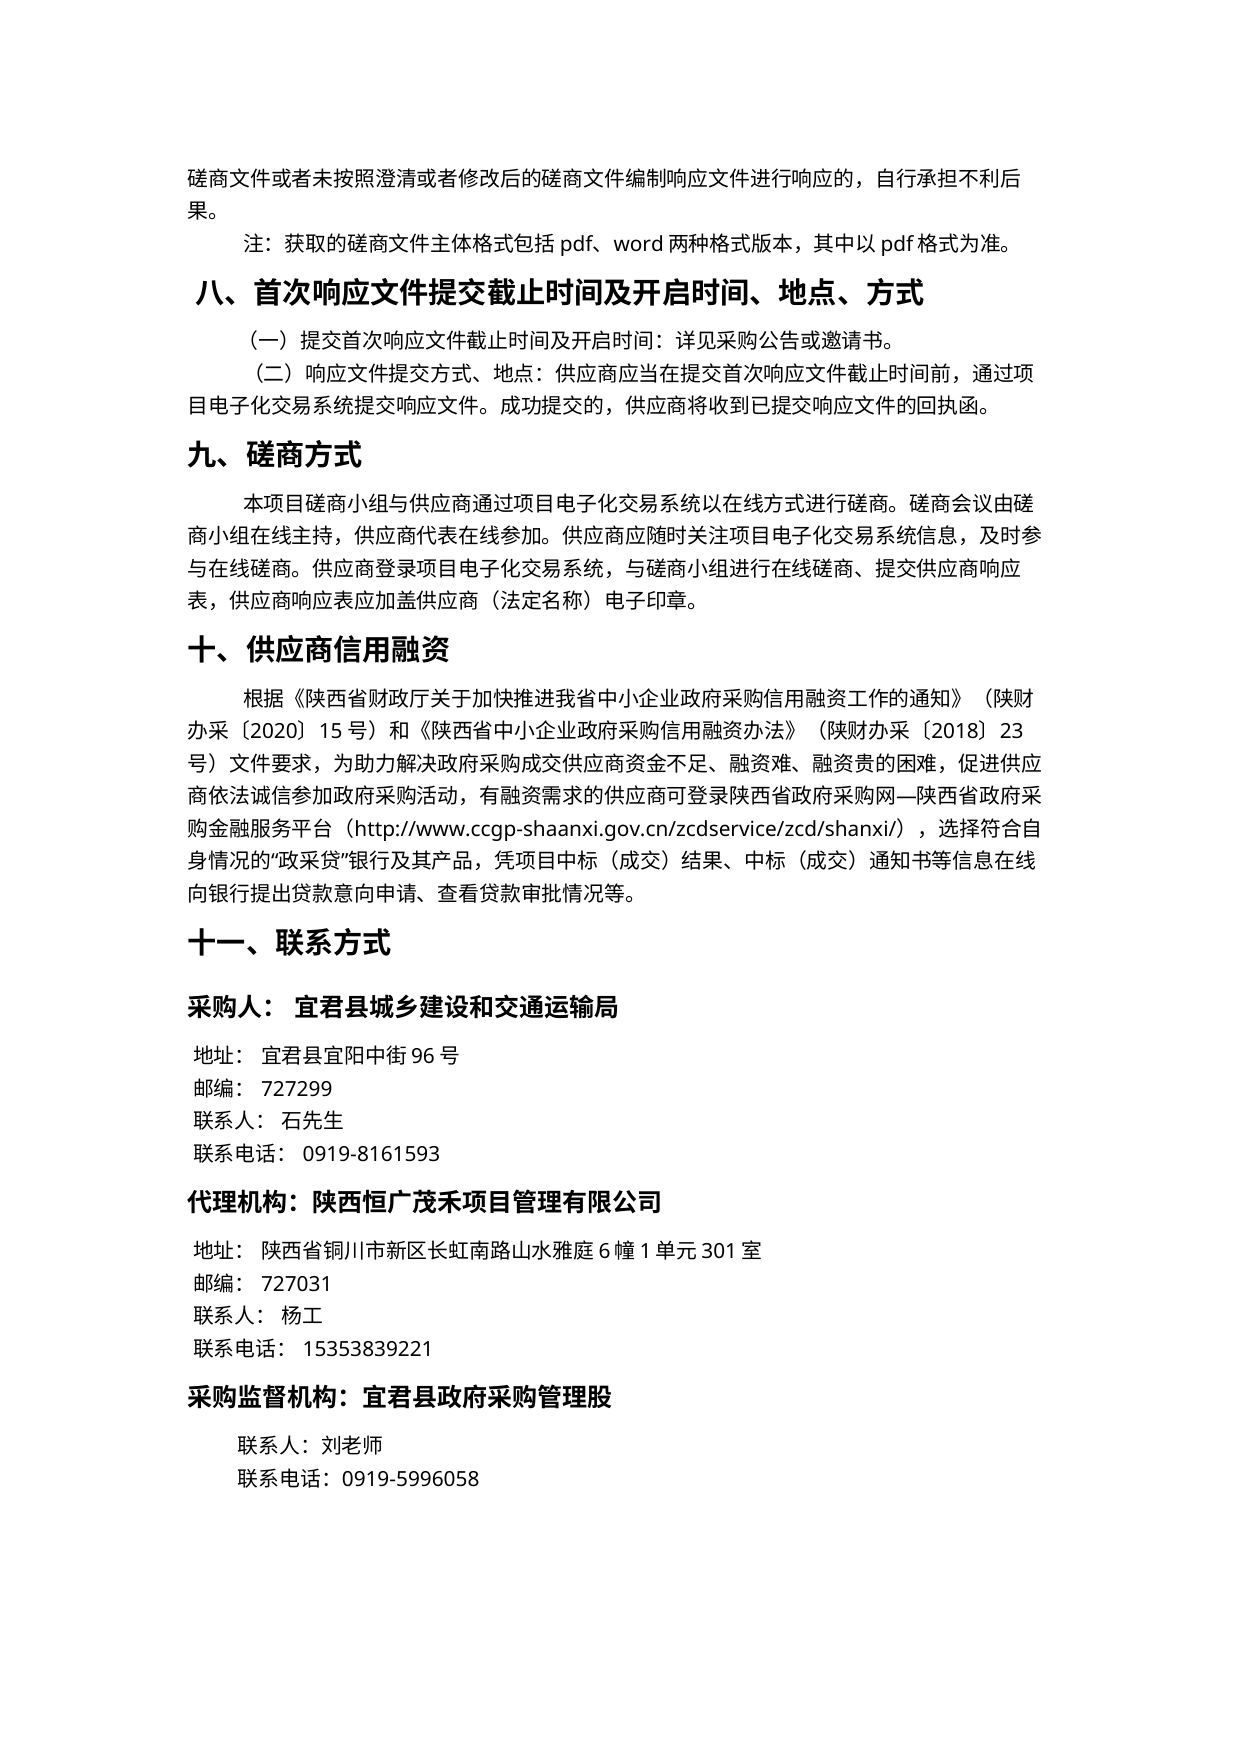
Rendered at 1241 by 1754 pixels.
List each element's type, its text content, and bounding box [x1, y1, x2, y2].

text 注：获取的磋商文件主体格式包括pdf、word两种格式版本，其中以pdf格式为准。 [187, 227, 1053, 259]
text （一）提交首次响应文件截止时间及开启时间：详见采购公告或邀请书。 [187, 324, 1053, 357]
text 十、供应商信用融资 [187, 617, 1053, 682]
text 代理机构：陕西恒广茂禾项目管理有限公司 [187, 1169, 1053, 1234]
text 联系人： 杨工 [187, 1299, 1053, 1332]
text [187, 162, 1053, 227]
text 联系电话： 15353839221 [187, 1332, 1053, 1364]
text 联系电话：0919-5996058 [187, 1462, 1053, 1494]
text 十一、联系方式 [187, 909, 1053, 974]
text 根据《陕西省财政厅关于加快推进我省中小企业政府采购信用融资工作的通知》（陕财办采〔2020〕15 号）和《陕西省中小企业政府采购信用融资办法》（陕财办采〔2018〕23 号）文件要求，为助力解决政府采购成交供应商资金不足、融资难、融资贵的困难，促进供应商依法诚信参加政府采购活动，有融资需求的供应商可登录陕西省政府采购网—陕西省政府采购金融服务平台（http://www.ccgp-shaanxi.gov.cn/zcdservice/zcd/shanxi/），选择符合自身情况的“政采贷”银行及其产品，凭项目中标（成交）结果、中标（成交）通知书等信息在线向银行提出贷款意向申请、查看贷款审批情况等。 [187, 682, 1053, 909]
text 九、磋商方式 [187, 422, 1053, 487]
text 地址： 宜君县宜阳中街96号 [187, 1039, 1053, 1072]
text 采购监督机构：宜君县政府采购管理股 [187, 1364, 1053, 1429]
text 地址： 陕西省铜川市新区长虹南路山水雅庭6幢1单元301室 [187, 1234, 1053, 1267]
text 八、首次响应文件提交截止时间及开启时间、地点、方式 [187, 259, 1053, 324]
text 联系电话： 0919-8161593 [187, 1137, 1053, 1169]
text （二）响应文件提交方式、地点：供应商应当在提交首次响应文件截止时间前，通过项目电子化交易系统提交响应文件。成功提交的，供应商将收到已提交响应文件的回执函。 [187, 357, 1053, 422]
text 邮编： 727031 [187, 1267, 1053, 1299]
text 联系人：刘老师 [187, 1429, 1053, 1462]
text 采购人： 宜君县城乡建设和交通运输局 [187, 974, 1053, 1039]
text 邮编： 727299 [187, 1072, 1053, 1104]
text 联系人： 石先生 [187, 1104, 1053, 1137]
text 本项目磋商小组与供应商通过项目电子化交易系统以在线方式进行磋商。磋商会议由磋商小组在线主持，供应商代表在线参加。供应商应随时关注项目电子化交易系统信息，及时参与在线磋商。供应商登录项目电子化交易系统，与磋商小组进行在线磋商、提交供应商响应表，供应商响应表应加盖供应商（法定名称）电子印章。 [187, 487, 1053, 617]
